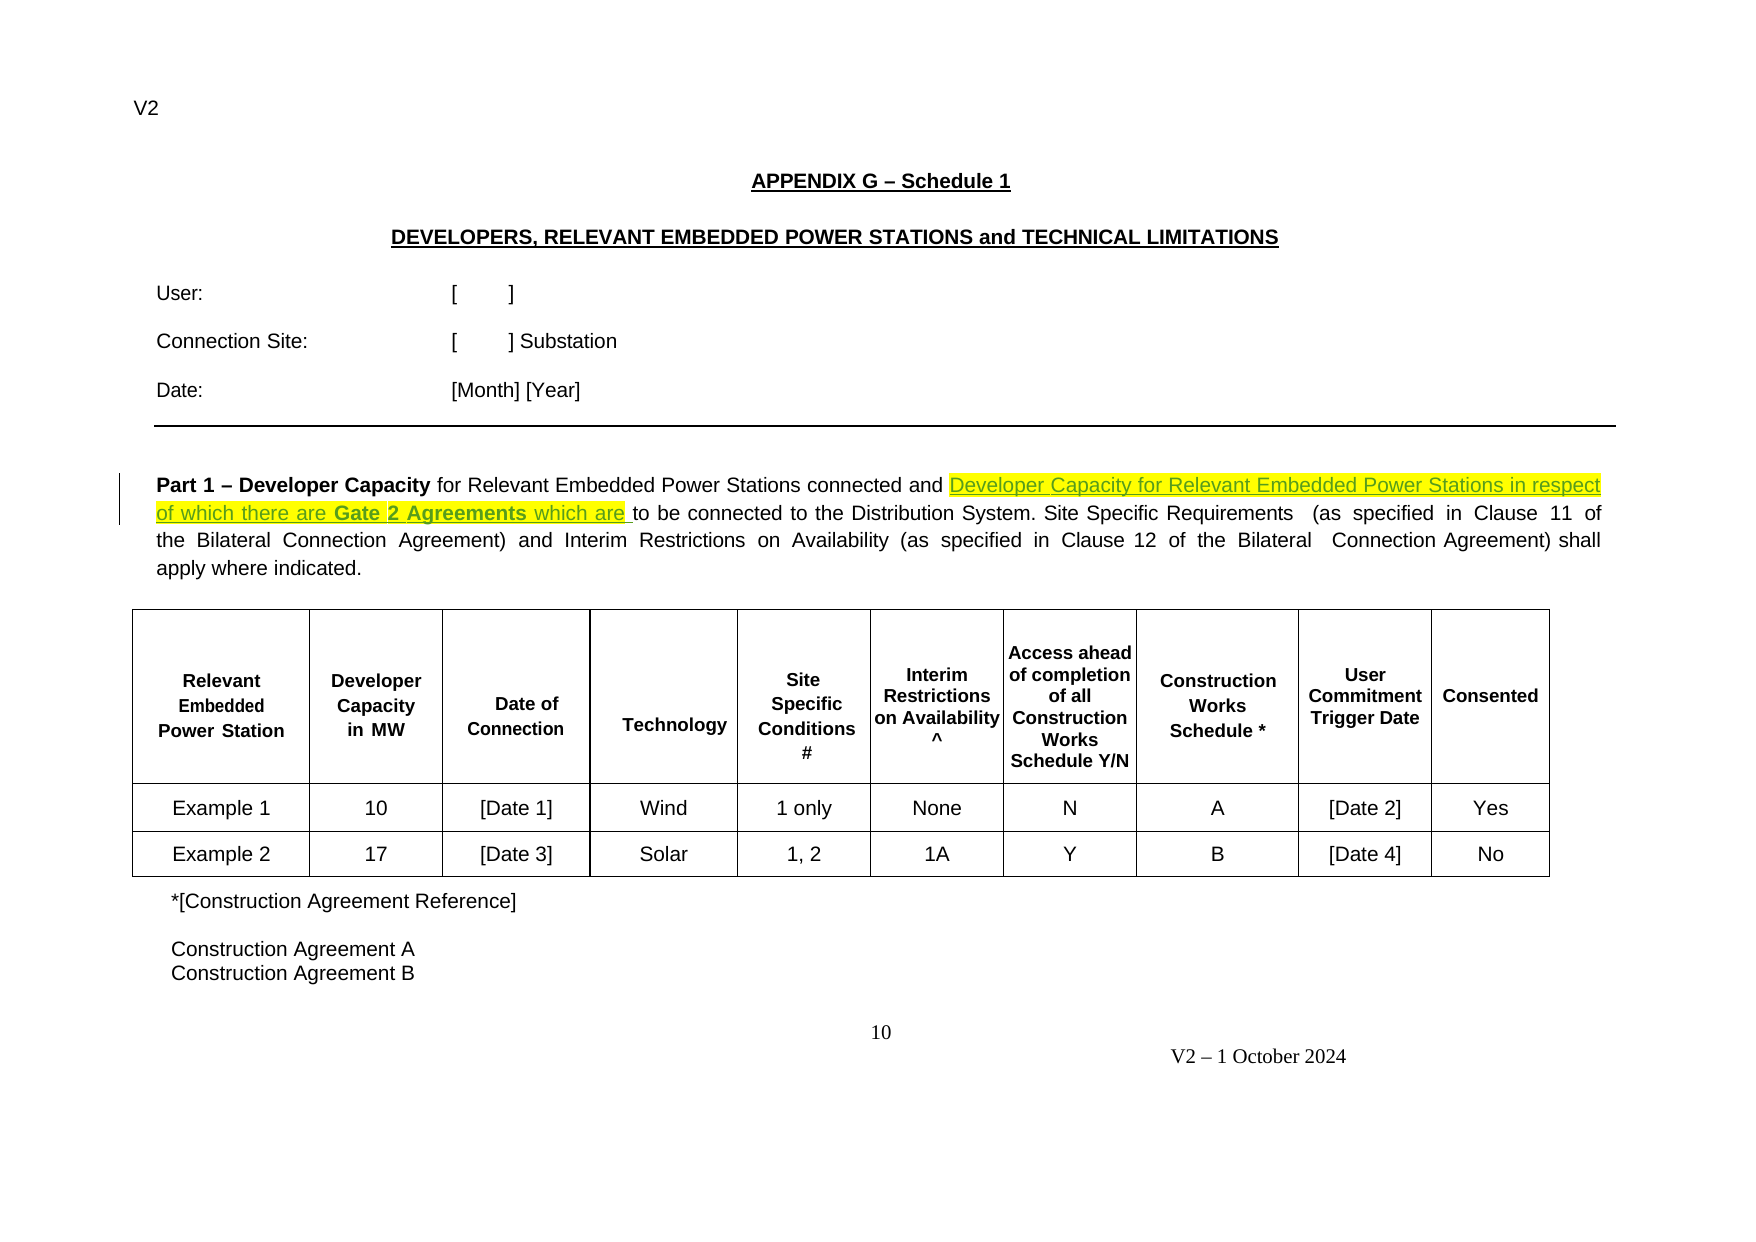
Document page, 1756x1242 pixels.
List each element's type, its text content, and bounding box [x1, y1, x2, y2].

table_cell 10 [310, 784, 442, 831]
table_header Relevant Embedded Power Station [133, 610, 309, 782]
table_cell [Date 1] [443, 784, 589, 831]
text Construction Agreement A [171, 937, 1628, 961]
text APPENDIX G – Schedule 1 [133, 169, 1628, 193]
table_header Construction Works Schedule * [1137, 610, 1298, 782]
table_cell [Date 3] [443, 832, 589, 876]
text DEVELOPERS, RELEVANT EMBEDDED POWER STATIONS and TECHNICAL LIMITATIONS [391, 225, 1628, 249]
table_cell N [1004, 784, 1136, 831]
table_cell Example 2 [133, 832, 309, 876]
text Construction Agreement B [171, 961, 1628, 985]
table_header Date of Connection [443, 610, 589, 782]
text Connection Site: [ ] Substation [156, 329, 1628, 353]
table_cell Wind [591, 784, 737, 831]
table_cell Y [1004, 832, 1136, 876]
table_cell 1 only [738, 784, 870, 831]
table_header Technology [591, 610, 737, 782]
table_cell 1A [871, 832, 1003, 876]
table_cell A [1137, 784, 1298, 831]
table_cell B [1137, 832, 1298, 876]
table_header User Commitment Trigger Date [1299, 610, 1431, 782]
text Part 1 – Developer Capacity for Relevant Embedded Power Stations connected and to be connected to the Distribution System. Site Specific Requirements (as specified in Clause 11 of the Bilateral Connection Agreement) and Interim Restrictions on Availability (as specified in Clause 12 of the Bilateral Connection Agreement) shall apply where indicated. [156, 473, 1602, 579]
table_cell 17 [310, 832, 442, 876]
table_cell 1, 2 [738, 832, 870, 876]
table_cell [Date 2] [1299, 784, 1431, 831]
text Date: [Month] [Year] [156, 378, 1628, 402]
table_cell [Date 4] [1299, 832, 1431, 876]
table_header Access ahead of completion of all Construction Works Schedule Y/N [1004, 610, 1136, 782]
table_cell Example 1 [133, 784, 309, 831]
table_header Site Specific Conditions# [738, 610, 870, 782]
table_header Developer Capacity in MW [310, 610, 442, 782]
table_cell No [1432, 832, 1549, 876]
table_cell Solar [591, 832, 737, 876]
table_cell Yes [1432, 784, 1549, 831]
text *[Construction Agreement Reference] [171, 889, 1628, 913]
table_header Interim Restrictions on Availability ^ [871, 610, 1003, 782]
table_cell None [871, 784, 1003, 831]
table_header Consented [1432, 610, 1549, 782]
text User: [ ] [156, 280, 1628, 304]
